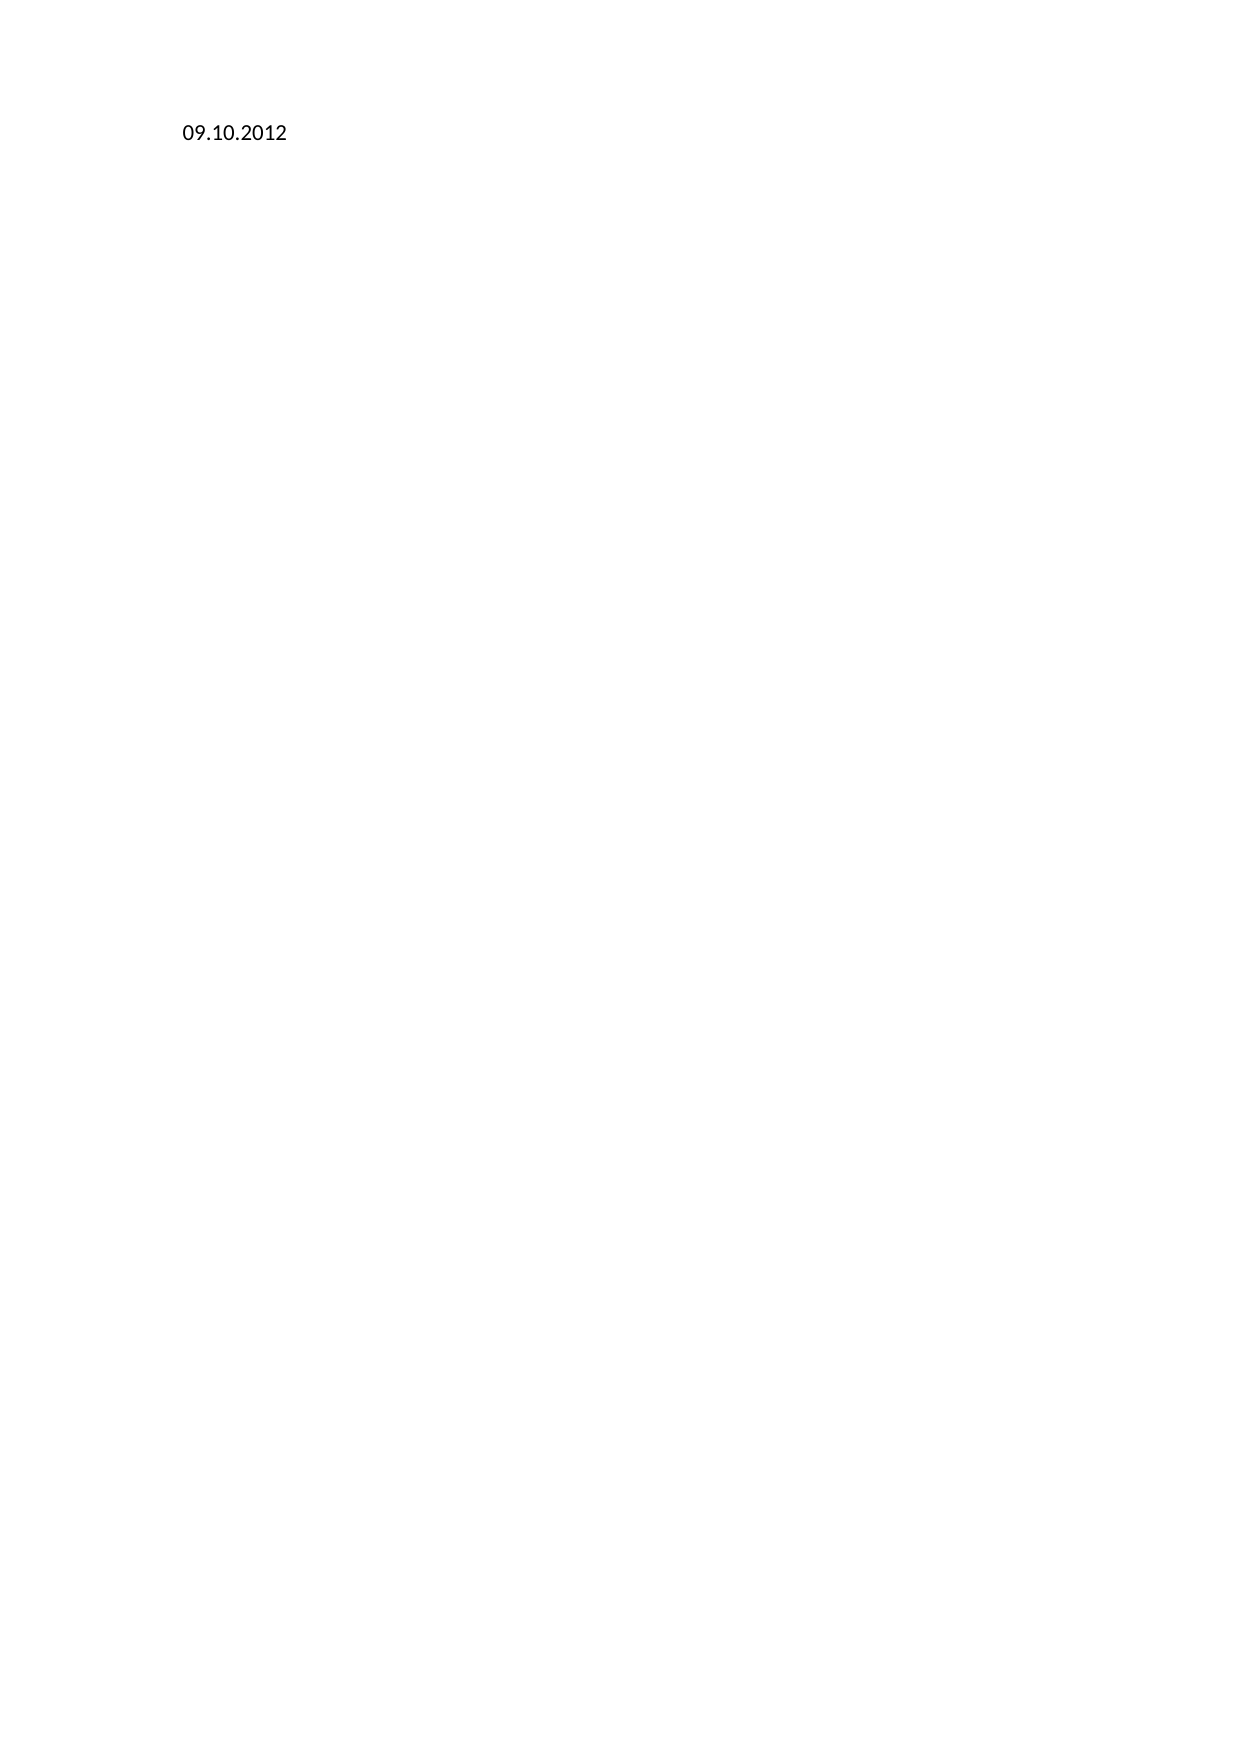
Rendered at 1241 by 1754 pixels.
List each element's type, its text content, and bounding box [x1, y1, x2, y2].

text 09.10.2012 [177, 118, 1152, 146]
